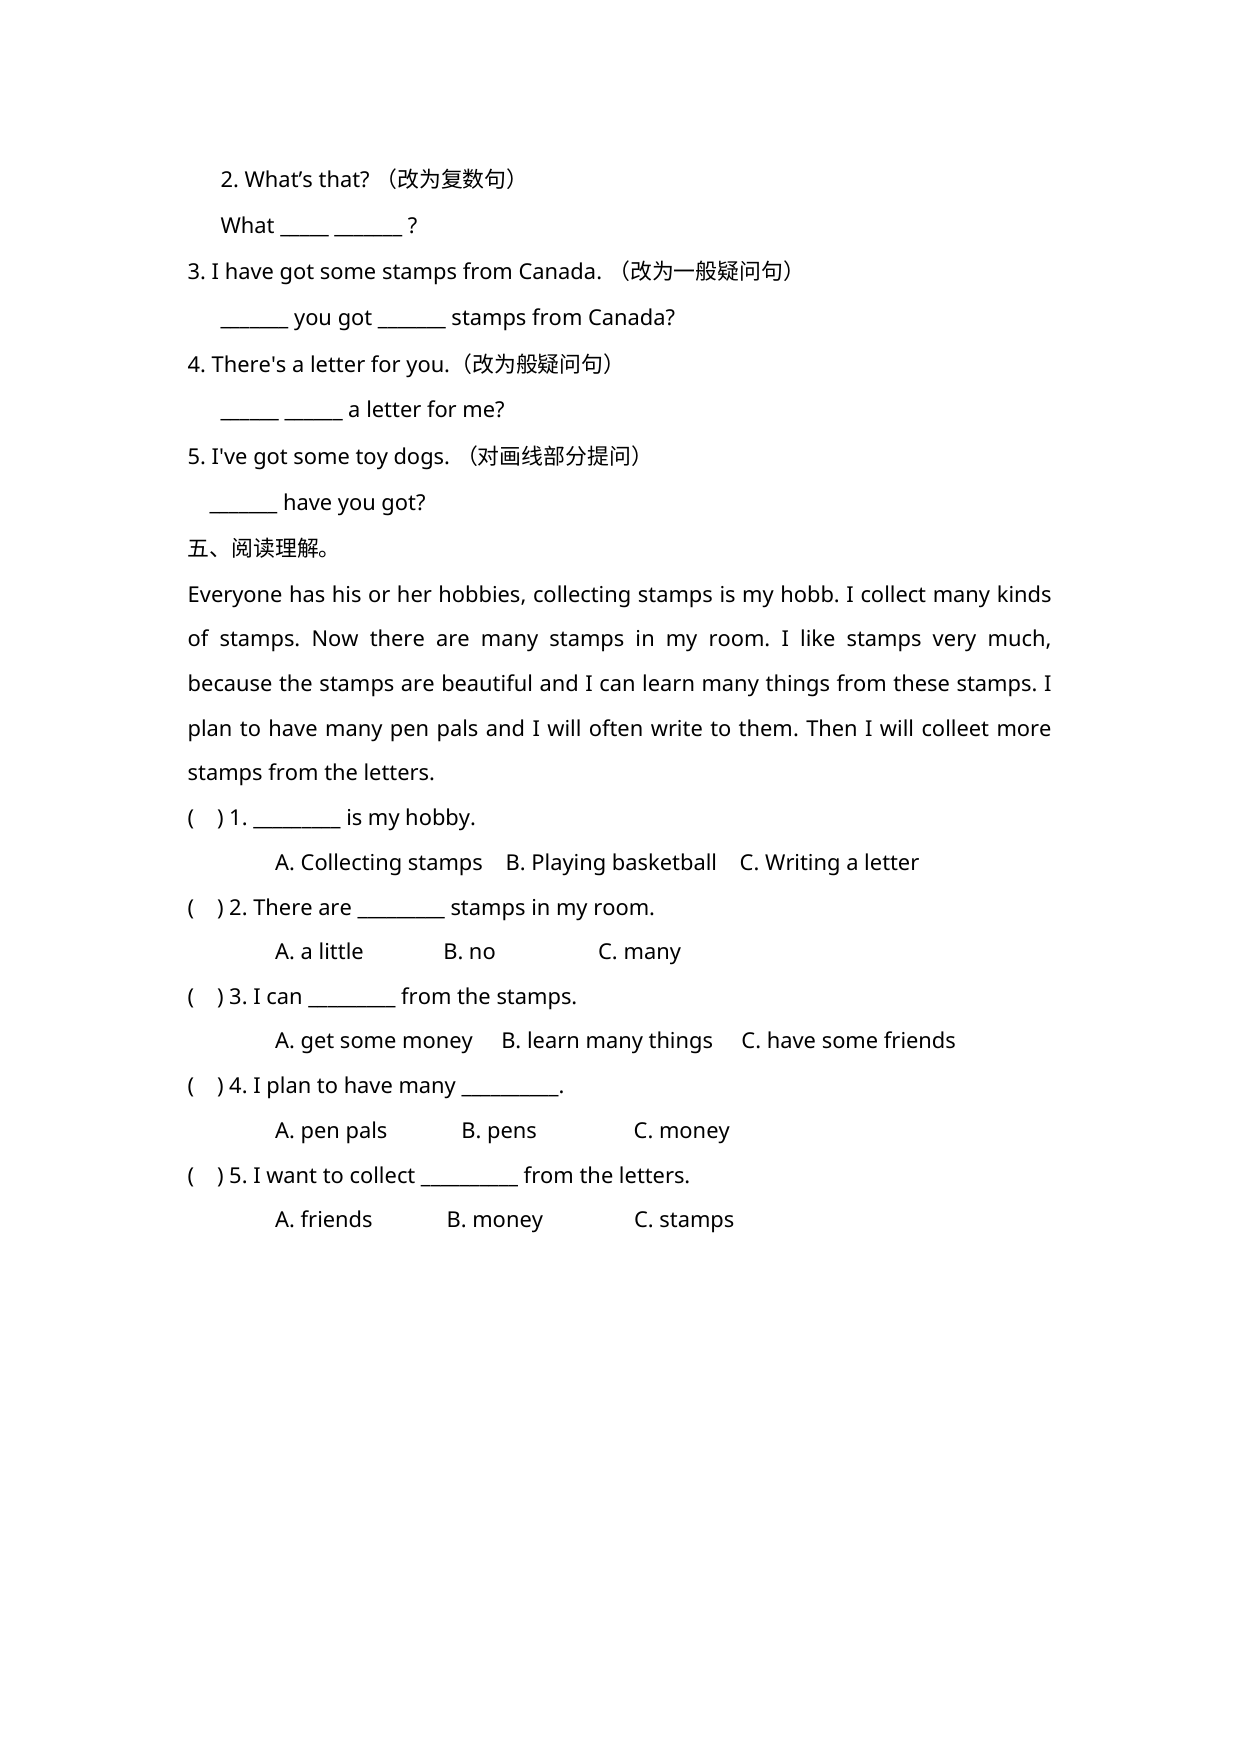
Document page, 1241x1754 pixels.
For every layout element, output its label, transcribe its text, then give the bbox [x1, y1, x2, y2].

text 4. There's a letter for you.（改为般疑问句） [187, 347, 1053, 378]
text 5. I've got some toy dogs. （对画线部分提问） [187, 439, 1053, 471]
text A. a little B. no C. many [187, 936, 1053, 966]
text ______ ______ a letter for me? [187, 394, 1053, 424]
text ( ) 1. _________ is my hobby. [187, 802, 1053, 832]
text _______ have you got? [187, 486, 1053, 516]
text 3. I have got some stamps from Canada. （改为一般疑问句） [187, 254, 1053, 286]
text ( ) 4. I plan to have many __________. [187, 1070, 1053, 1100]
text 2. What’s that? （改为复数句） [187, 162, 1053, 194]
text A. friends B. money C. stamps [187, 1204, 1053, 1234]
text 五、阅读理解。 [187, 531, 1053, 563]
text Everyone has his or her hobbies, collecting stamps is my hobb. I collect many kinds of stamps. Now there are many stamps in my room. I like stamps very much, because the stamps are beautiful and I can learn many things from these stamps. I plan to have many pen pals and I will often write to them. Then I will colleet more stamps from the letters. [187, 579, 1053, 787]
text ( ) 3. I can _________ from the stamps. [187, 981, 1053, 1011]
text A. get some money B. learn many things C. have some friends [187, 1026, 1053, 1055]
text ( ) 5. I want to collect __________ from the letters. [187, 1159, 1053, 1189]
text ( ) 2. There are _________ stamps in my room. [187, 891, 1053, 921]
text A. pen pals B. pens C. money [187, 1115, 1053, 1145]
text A. Collecting stamps B. Playing basketball C. Writing a letter [187, 847, 1053, 877]
text What _____ _______ ? [187, 209, 1053, 239]
text _______ you got _______ stamps from Canada? [187, 302, 1053, 332]
